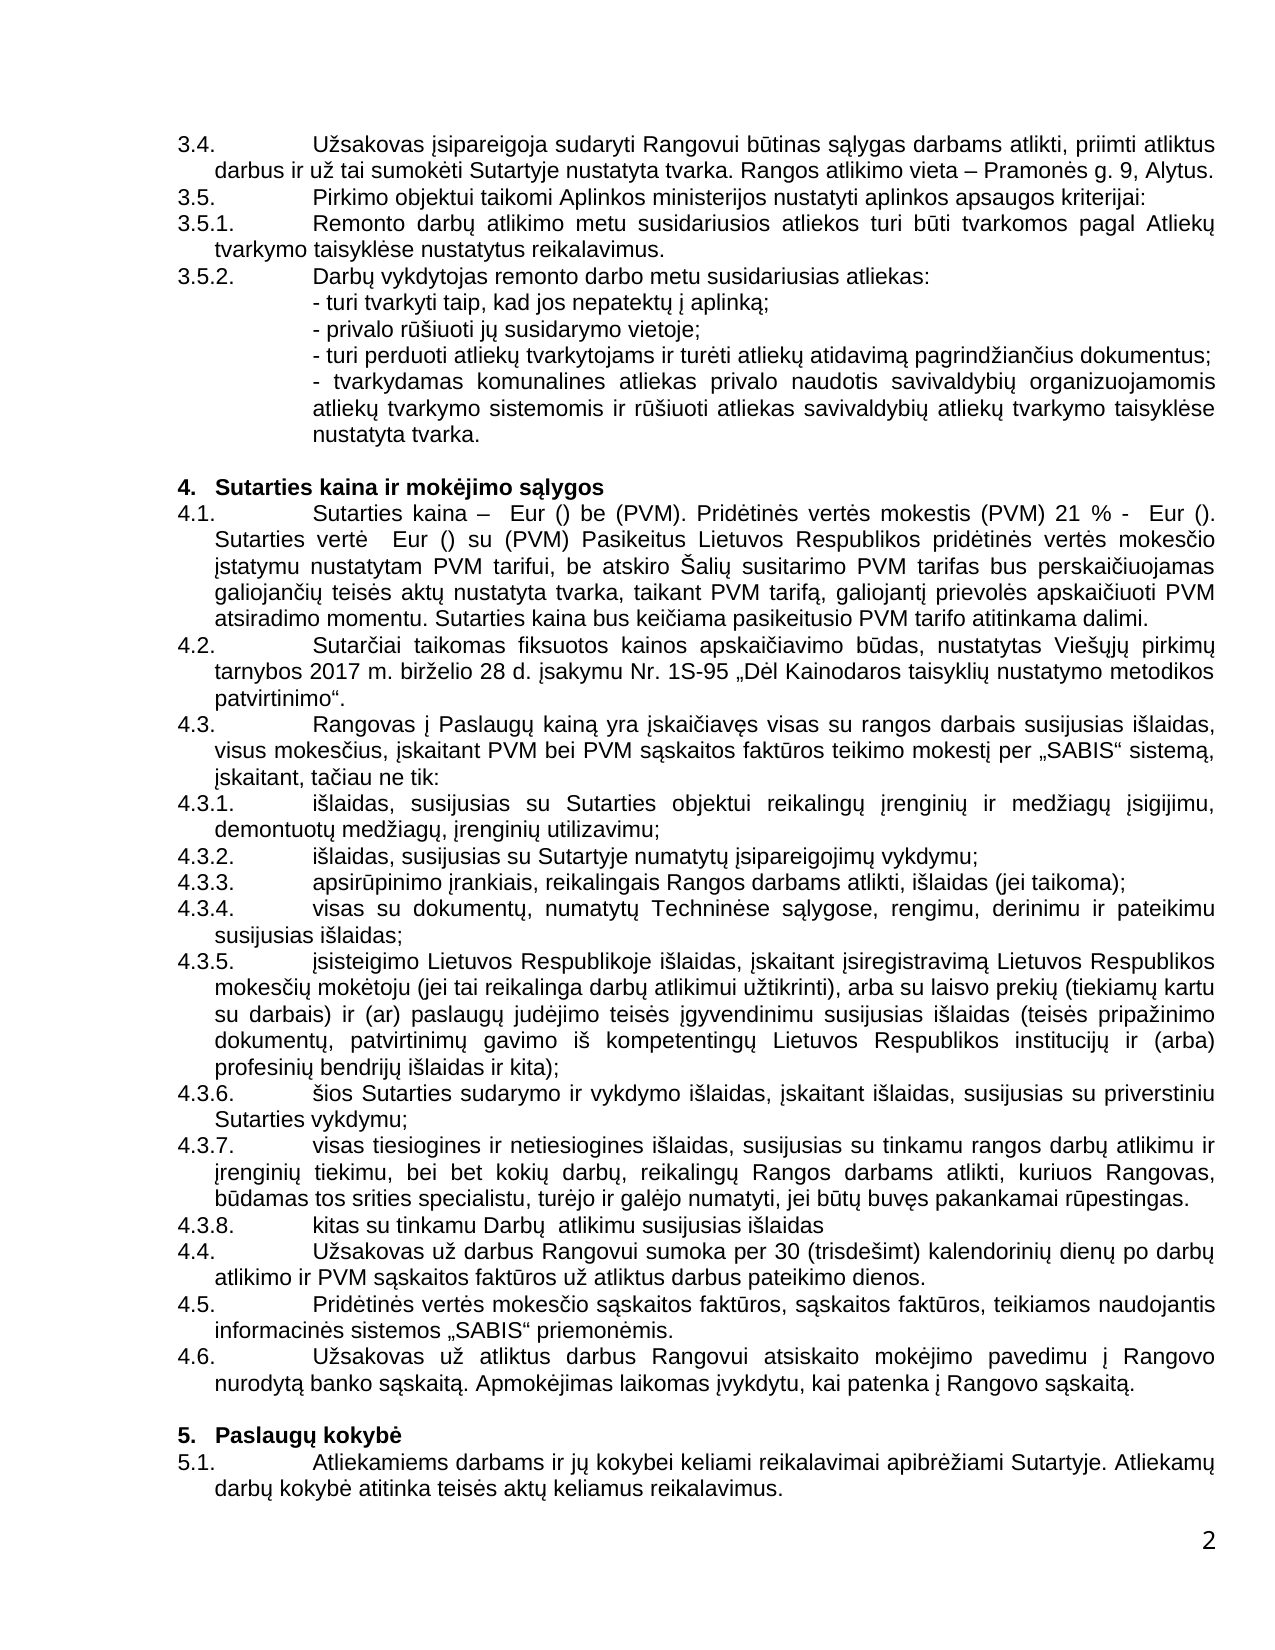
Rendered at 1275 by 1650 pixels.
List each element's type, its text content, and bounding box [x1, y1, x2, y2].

list kitas su tinkamu Darbų atlikimu susijusias išlaidas [177, 1212, 1216, 1238]
list Paslaugų kokybė [177, 1422, 1216, 1449]
list Sutarties kaina ir mokėjimo sąlygos [177, 474, 1216, 500]
list Užsakovas įsipareigoja sudaryti Rangovui būtinas sąlygas darbams atlikti, priimti atliktus darbus ir už tai sumokėti Sutartyje nustatyta tvarka. Rangos atlikimo vieta – Pramonės g. 9, Alytus. [177, 131, 1216, 184]
list Pirkimo objektui taikomi Aplinkos ministerijos nustatyti aplinkos apsaugos kriterijai: [177, 184, 1216, 210]
list Remonto darbų atlikimo metu susidariusios atliekos turi būti tvarkomos pagal Atliekų tvarkymo taisyklėse nustatytus reikalavimus. [177, 210, 1216, 263]
list visas tiesiogines ir netiesiogines išlaidas, susijusias su tinkamu rangos darbų atlikimu ir įrenginių tiekimu, bei bet kokių darbų, reikalingų Rangos darbams atlikti, kuriuos Rangovas, būdamas tos srities specialistu, turėjo ir galėjo numatyti, jei būtų buvęs pakankamai rūpestingas. [177, 1132, 1216, 1212]
list apsirūpinimo įrankiais, reikalingais Rangos darbams atlikti, išlaidas (jei taikoma); [177, 869, 1216, 895]
list įsisteigimo Lietuvos Respublikoje išlaidas, įskaitant įsiregistravimą Lietuvos Respublikos mokesčių mokėtoju (jei tai reikalinga darbų atlikimui užtikrinti), arba su laisvo prekių (tiekiamų kartu su darbais) ir (ar) paslaugų judėjimo teisės įgyvendinimu susijusias išlaidas (teisės pripažinimo dokumentų, patvirtinimų gavimo iš kompetentingų Lietuvos Respublikos institucijų ir (arba) profesinių bendrijų išlaidas ir kita); [177, 948, 1216, 1080]
list Sutarčiai taikomas fiksuotos kainos apskaičiavimo būdas, nustatytas Viešųjų pirkimų tarnybos 2017 m. birželio 28 d. įsakymu Nr. 1S-95 „Dėl Kainodaros taisyklių nustatymo metodikos patvirtinimo“. [177, 632, 1216, 711]
list Atliekamiems darbams ir jų kokybei keliami reikalavimai apibrėžiami Sutartyje. Atliekamų darbų kokybė atitinka teisės aktų keliamus reikalavimus. [177, 1449, 1216, 1501]
list - turi perduoti atliekų tvarkytojams ir turėti atliekų atidavimą pagrindžiančius dokumentus; [312, 342, 1216, 368]
list Pridėtinės vertės mokesčio sąskaitos faktūros, sąskaitos faktūros, teikiamos naudojantis informacinės sistemos „SABIS“ priemonėmis. [177, 1291, 1216, 1343]
list - tvarkydamas komunalines atliekas privalo naudotis savivaldybių organizuojamomis atliekų tvarkymo sistemomis ir rūšiuoti atliekas savivaldybių atliekų tvarkymo taisyklėse nustatyta tvarka. [312, 368, 1216, 447]
list - privalo rūšiuoti jų susidarymo vietoje; [312, 316, 1216, 342]
list išlaidas, susijusias su Sutarties objektui reikalingų įrenginių ir medžiagų įsigijimu, demontuotų medžiagų, įrenginių utilizavimu; [177, 790, 1216, 843]
list Rangovas į Paslaugų kainą yra įskaičiavęs visas su rangos darbais susijusias išlaidas, visus mokesčius, įskaitant PVM bei PVM sąskaitos faktūros teikimo mokestį per „SABIS“ sistemą, įskaitant, tačiau ne tik: [177, 711, 1216, 790]
list Užsakovas už atliktus darbus Rangovui atsiskaito mokėjimo pavedimu į Rangovo nurodytą banko sąskaitą. Apmokėjimas laikomas įvykdytu, kai patenka į Rangovo sąskaitą. [177, 1343, 1216, 1396]
list šios Sutarties sudarymo ir vykdymo išlaidas, įskaitant išlaidas, susijusias su priverstiniu Sutarties vykdymu; [177, 1080, 1216, 1132]
list Darbų vykdytojas remonto darbo metu susidariusias atliekas: [177, 263, 1216, 289]
list - turi tvarkyti taip, kad jos nepatektų į aplinką; [312, 289, 1216, 316]
list Užsakovas už darbus Rangovui sumoka per 30 (trisdešimt) kalendorinių dienų po darbų atlikimo ir PVM sąskaitos faktūros už atliktus darbus pateikimo dienos. [177, 1238, 1216, 1291]
list Sutarties kaina – Eur () be (PVM). Pridėtinės vertės mokestis (PVM) 21 % - Eur (). Sutarties vertė Eur () su (PVM) Pasikeitus Lietuvos Respublikos pridėtinės vertės mokesčio įstatymu nustatytam PVM tarifui, be atskiro Šalių susitarimo PVM tarifas bus perskaičiuojamas galiojančių teisės aktų nustatyta tvarka, taikant PVM tarifą, galiojantį prievolės apskaičiuoti PVM atsiradimo momentu. Sutarties kaina bus keičiama pasikeitusio PVM tarifo atitinkama dalimi. [177, 500, 1216, 632]
list išlaidas, susijusias su Sutartyje numatytų įsipareigojimų vykdymu; [177, 843, 1216, 869]
list visas su dokumentų, numatytų Techninėse sąlygose, rengimu, derinimu ir pateikimu susijusias išlaidas; [177, 895, 1216, 948]
